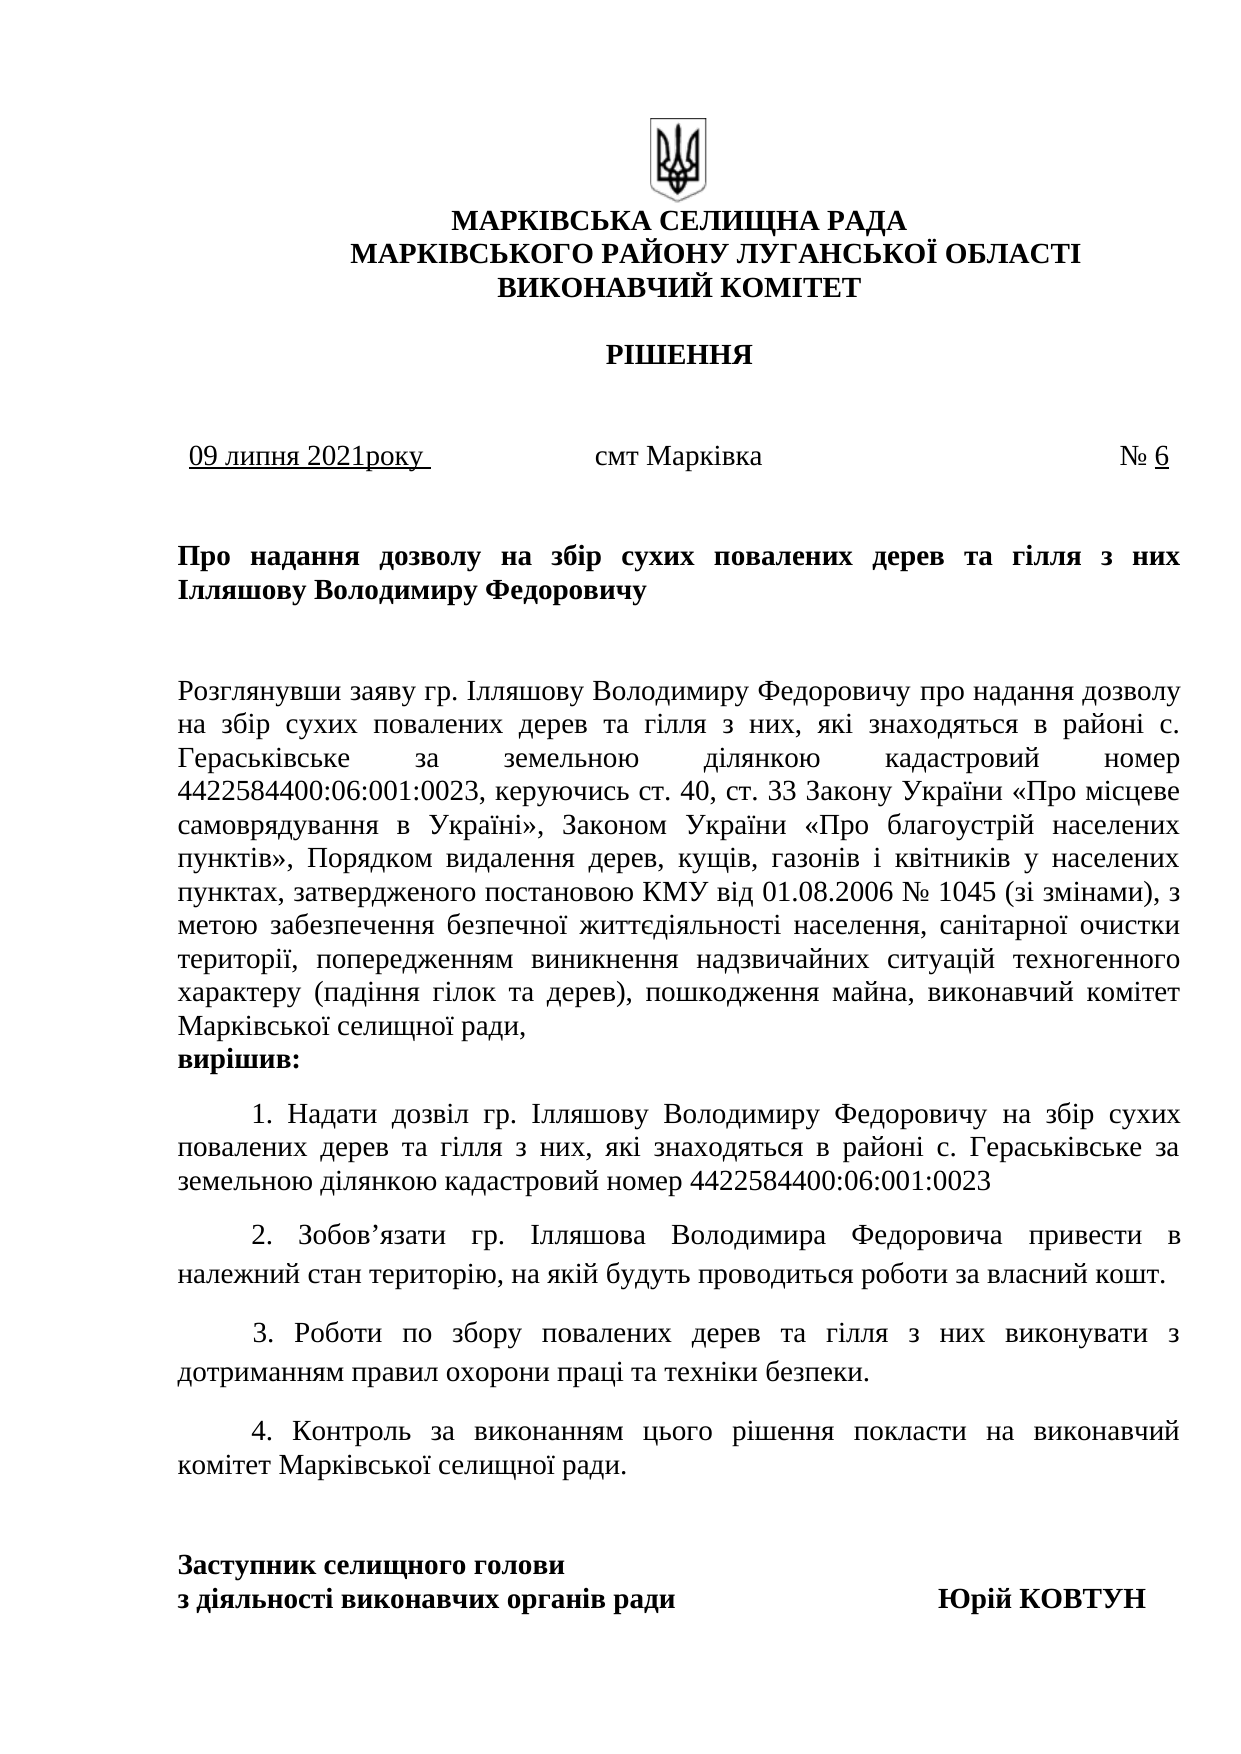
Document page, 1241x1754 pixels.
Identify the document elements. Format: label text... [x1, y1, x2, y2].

text Про надання дозволу на збір сухих повалених дерев та гілля з них Ілляшову Володимиру Федоровичу [177, 538, 1181, 606]
table_header смт Марківка [511, 438, 846, 505]
text МАРКІВСЬКОГО РАЙОНУ ЛУГАНСЬКОЇ ОБЛАСТІ [177, 237, 1181, 270]
picture [650, 118, 708, 204]
text РІШЕННЯ [177, 337, 1181, 371]
text Заступник селищного голови [177, 1547, 1181, 1581]
text 1. Надати дозвіл гр. Ілляшову Володимиру Федоровичу на збір сухих повалених дерев та гілля з них, які знаходяться в районі с. Гераськівське за земельною ділянкою кадастровий номер 4422584400:06:001:0023 [177, 1096, 1181, 1197]
text 2. Зобов’язати гр. Ілляшова Володимира Федоровича привести в належний стан територію, на якій будуть проводиться роботи за власний кошт. [177, 1217, 1181, 1289]
text 4. Контроль за виконанням цього рішення покласти на виконавчий комітет Марківської селищної ради. [177, 1413, 1181, 1480]
table_header 09 липня 2021року [177, 438, 511, 505]
text вирішив: [177, 1042, 1181, 1075]
text з діяльності виконавчих органів ради Юрій КОВТУН [177, 1581, 1181, 1614]
text 3. Роботи по збору повалених дерев та гілля з них виконувати з дотриманням правил охорони праці та техніки безпеки. [177, 1315, 1181, 1387]
text ВИКОНАВЧИЙ КОМІТЕТ [177, 270, 1181, 304]
text Розглянувши заяву гр. Ілляшову Володимиру Федоровичу про надання дозволу на збір сухих повалених дерев та гілля з них, які знаходяться в районі с. Гераськівське за земельною ділянкою кадастровий номер 4422584400:06:001:0023, керуючись ст. 40, ст. 33 Закону України «Про місцеве самоврядування в Україні», Законом України «Про благоустрій населених пунктів», Порядком видалення дерев, кущів, газонів і квітників у населених пунктах, затвердженого постановою КМУ від 01.08.2006 № 1045 (зі змінами), з метою забезпечення безпечної життєдіяльності населення, санітарної очистки території, попередженням виникнення надзвичайних ситуацій техногенного характеру (падіння гілок та дерев), пошкодження майна, виконавчий комітет Марківської селищної ради, [177, 673, 1181, 1042]
table_header № 6 [846, 438, 1180, 505]
text МАРКІВСЬКА СЕЛИЩНА РАДА [177, 203, 1181, 237]
